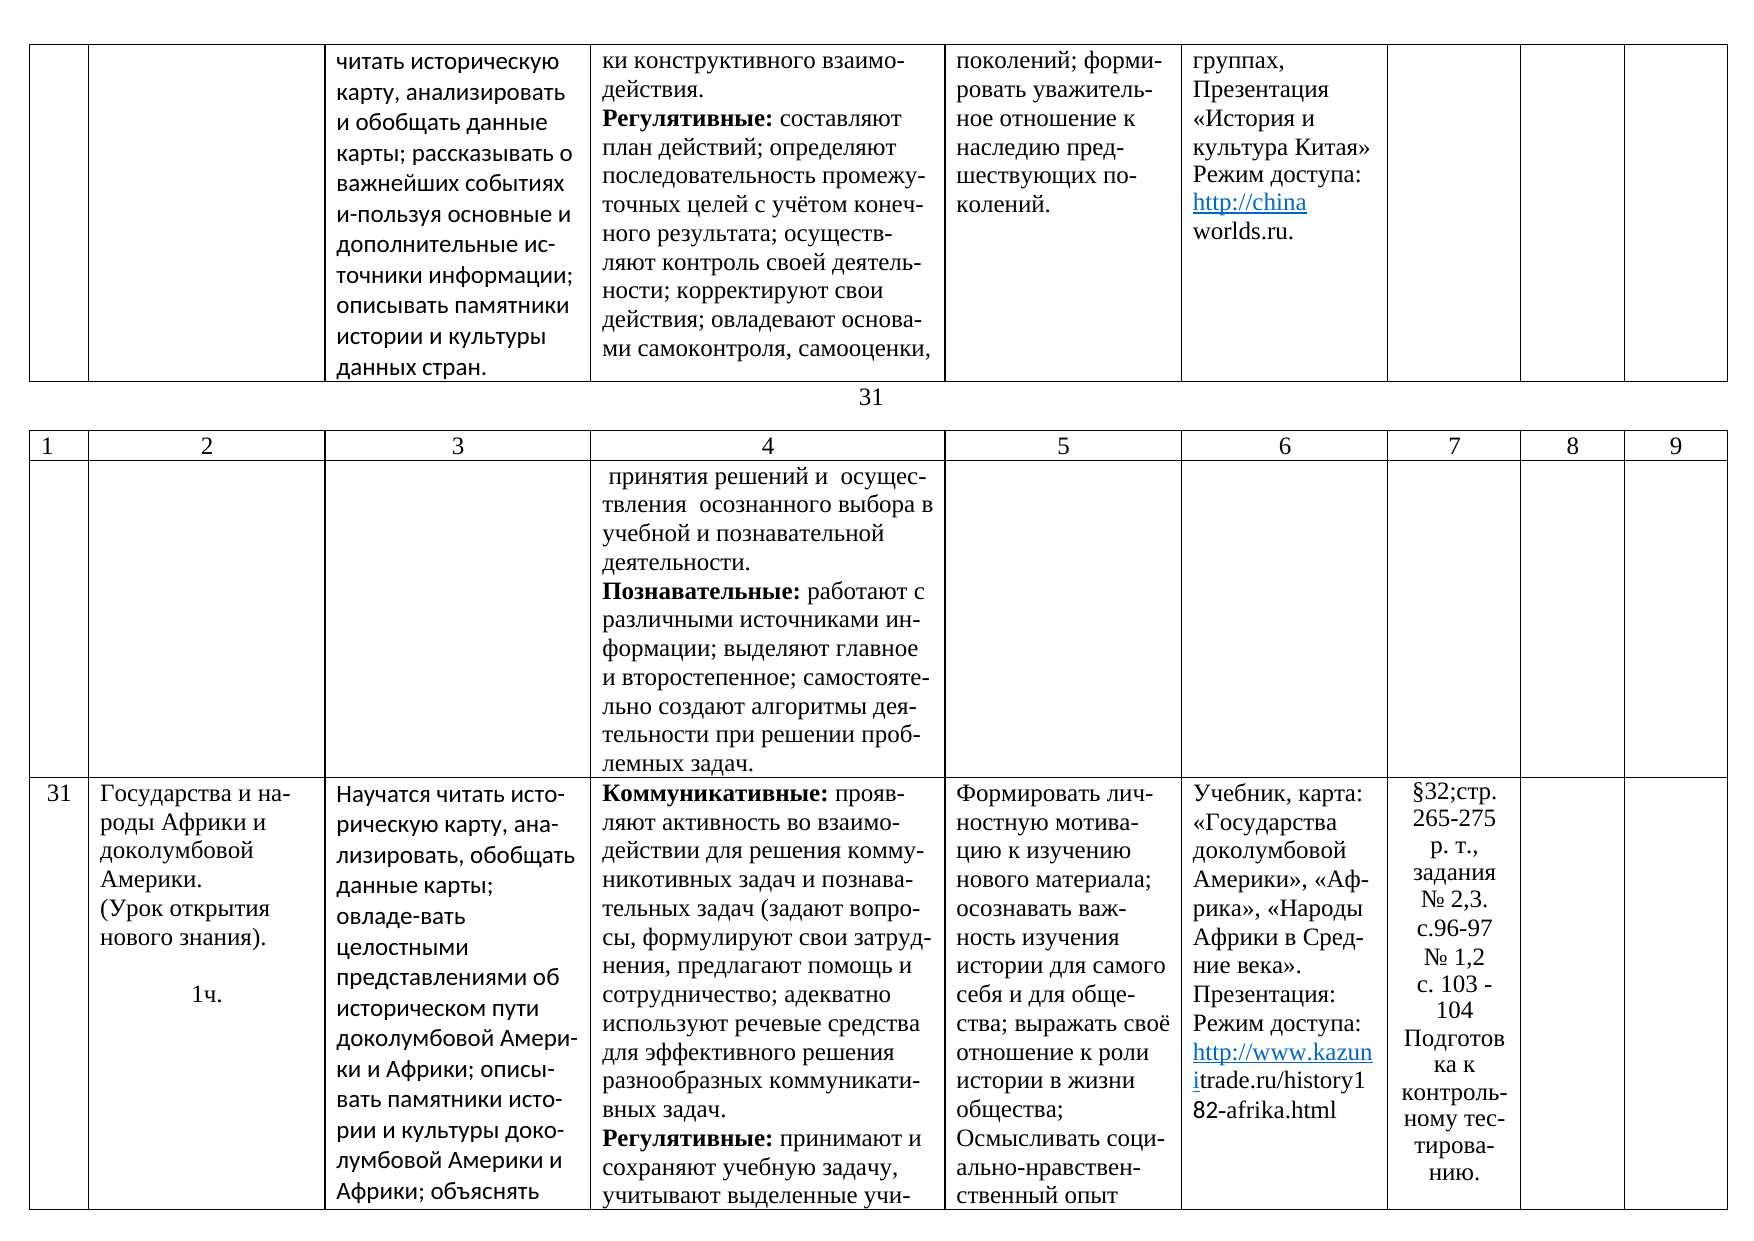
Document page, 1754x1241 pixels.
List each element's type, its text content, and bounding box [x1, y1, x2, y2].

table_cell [591, 45, 944, 381]
table_cell [89, 461, 324, 777]
table_cell [1388, 461, 1520, 777]
table_header 9 [1625, 431, 1727, 460]
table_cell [1182, 778, 1387, 1209]
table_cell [591, 778, 944, 1209]
table_cell [326, 461, 590, 777]
table_cell [946, 461, 1181, 777]
table_header 3 [326, 431, 590, 460]
text 31 [15, 382, 1728, 411]
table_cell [89, 778, 324, 1209]
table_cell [1388, 778, 1520, 1209]
table_cell [1521, 778, 1624, 1209]
table_header 7 [1388, 431, 1520, 460]
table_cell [946, 45, 1181, 381]
table_header 4 [591, 431, 944, 460]
table_header 5 [946, 431, 1181, 460]
table_cell [1625, 461, 1727, 777]
table_cell [1625, 45, 1727, 381]
table_cell принятия решений и осущес-твления осознанного выбора в учебной и познавательной деятельности. Познавательные: работают с различными источниками ин-формации; выделяют главное и второстепенное; самостояте-льно создают алгоритмы дея-тельности при решении проб-лемных задач. [591, 461, 944, 777]
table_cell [946, 778, 1181, 1209]
table_cell 31 [30, 778, 88, 1209]
table_header 8 [1521, 431, 1624, 460]
table_cell [30, 461, 88, 777]
table_cell [1182, 461, 1387, 777]
table_cell [1521, 461, 1624, 777]
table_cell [326, 45, 590, 381]
table_cell [1625, 778, 1727, 1209]
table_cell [89, 45, 324, 381]
table_cell [1521, 45, 1624, 381]
table_header 1 [30, 431, 88, 460]
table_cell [326, 778, 590, 1209]
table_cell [1388, 45, 1520, 381]
table_cell 30 [30, 45, 88, 381]
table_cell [1182, 45, 1387, 381]
table_header 6 [1182, 431, 1387, 460]
table_header 2 [89, 431, 324, 460]
